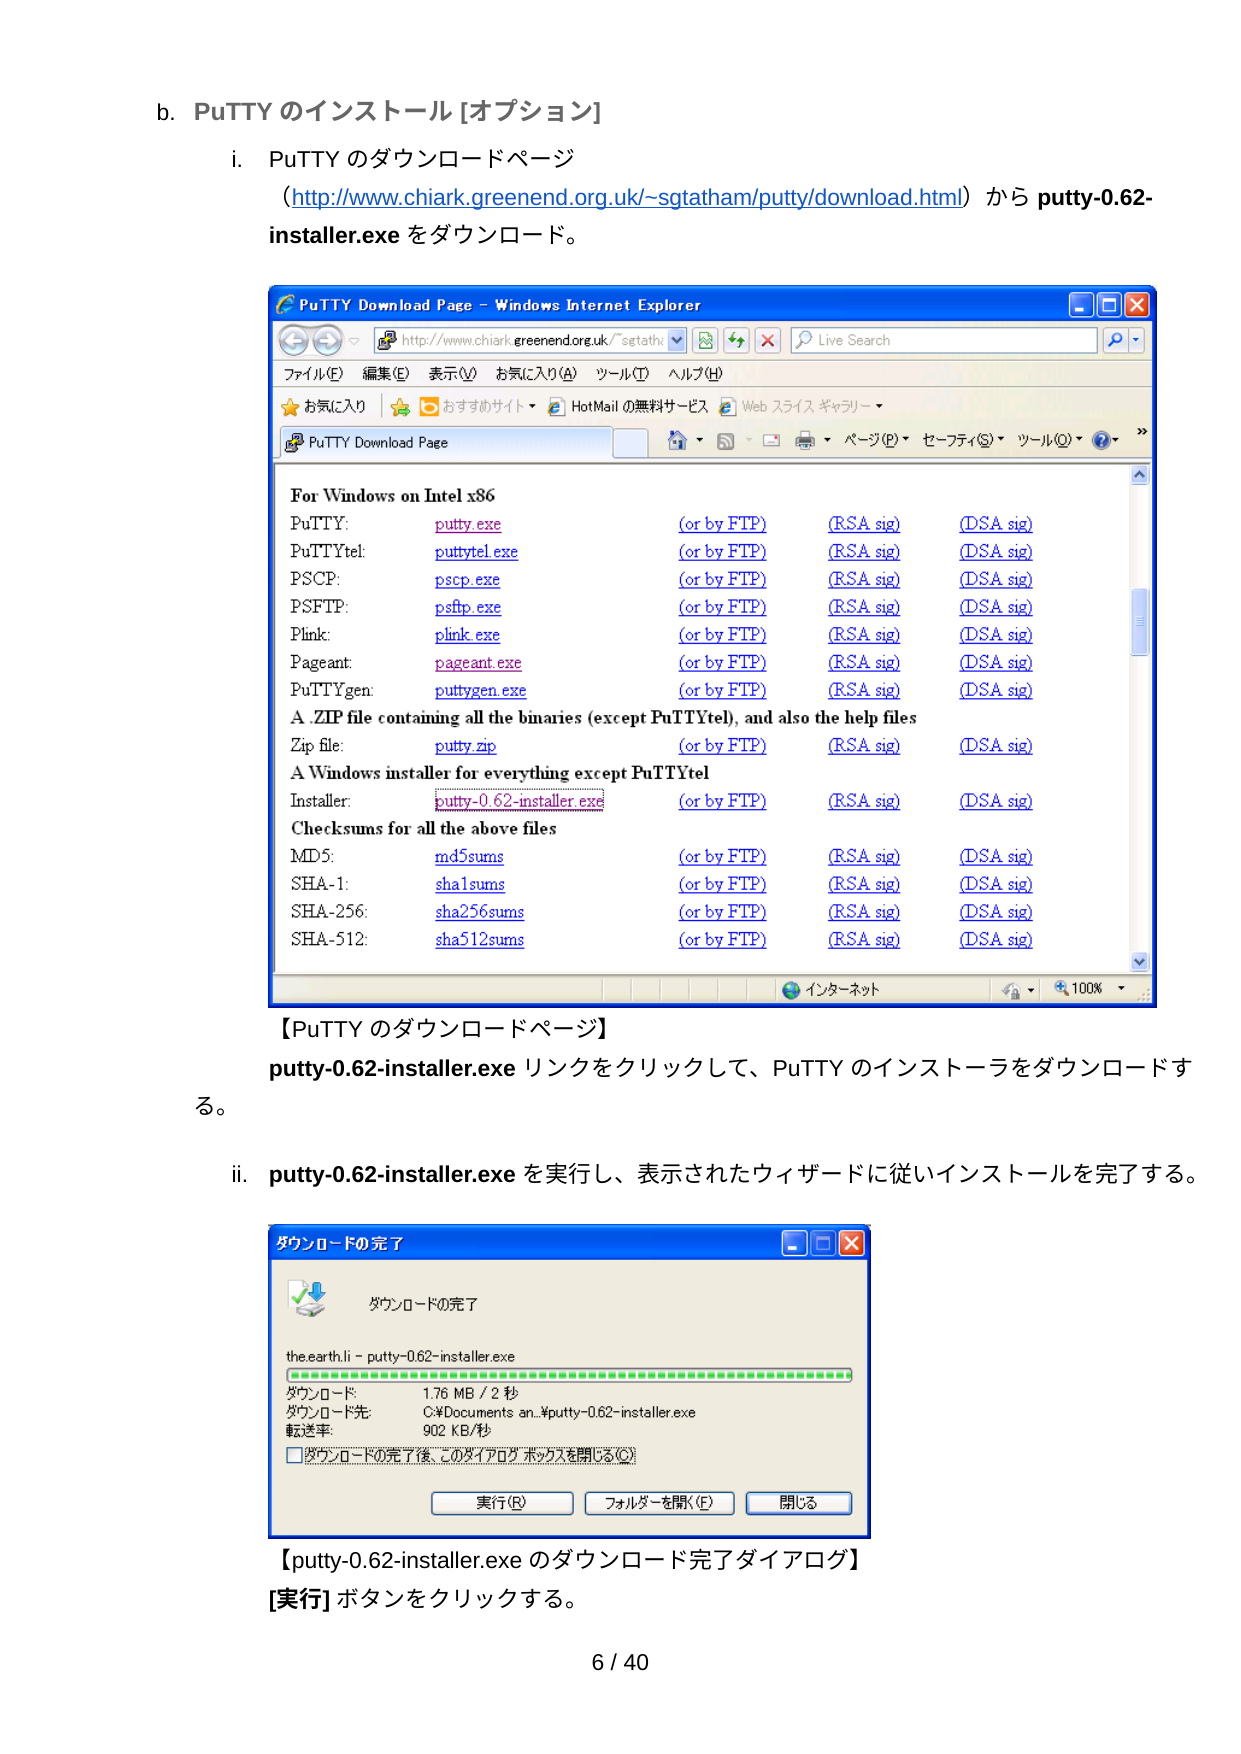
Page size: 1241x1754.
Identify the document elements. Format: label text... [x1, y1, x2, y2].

text [実行] ボタンをクリックする。 [194, 1580, 1196, 1614]
text 【putty-0.62-installer.exe のダウンロード完了ダイアログ】 [194, 1542, 1196, 1576]
picture [268, 285, 1157, 1008]
list putty-0.62-installer.exe を実行し、表示されたウィザードに従いインストールを完了する。 [231, 1156, 1196, 1189]
text 【PuTTY のダウンロードページ】 [194, 1011, 1196, 1044]
subtitle PuTTY のインストール [オプション] [156, 91, 1196, 127]
text putty-0.62-installer.exe リンクをクリックして、PuTTY のインストーラをダウンロードする。 [194, 1049, 1196, 1121]
picture [268, 1224, 871, 1539]
list PuTTY のダウンロードページ（http://www.chiark.greenend.org.uk/~sgtatham/putty/download.html）から putty-0.62-installer.exe をダウンロード。 [231, 141, 1196, 250]
